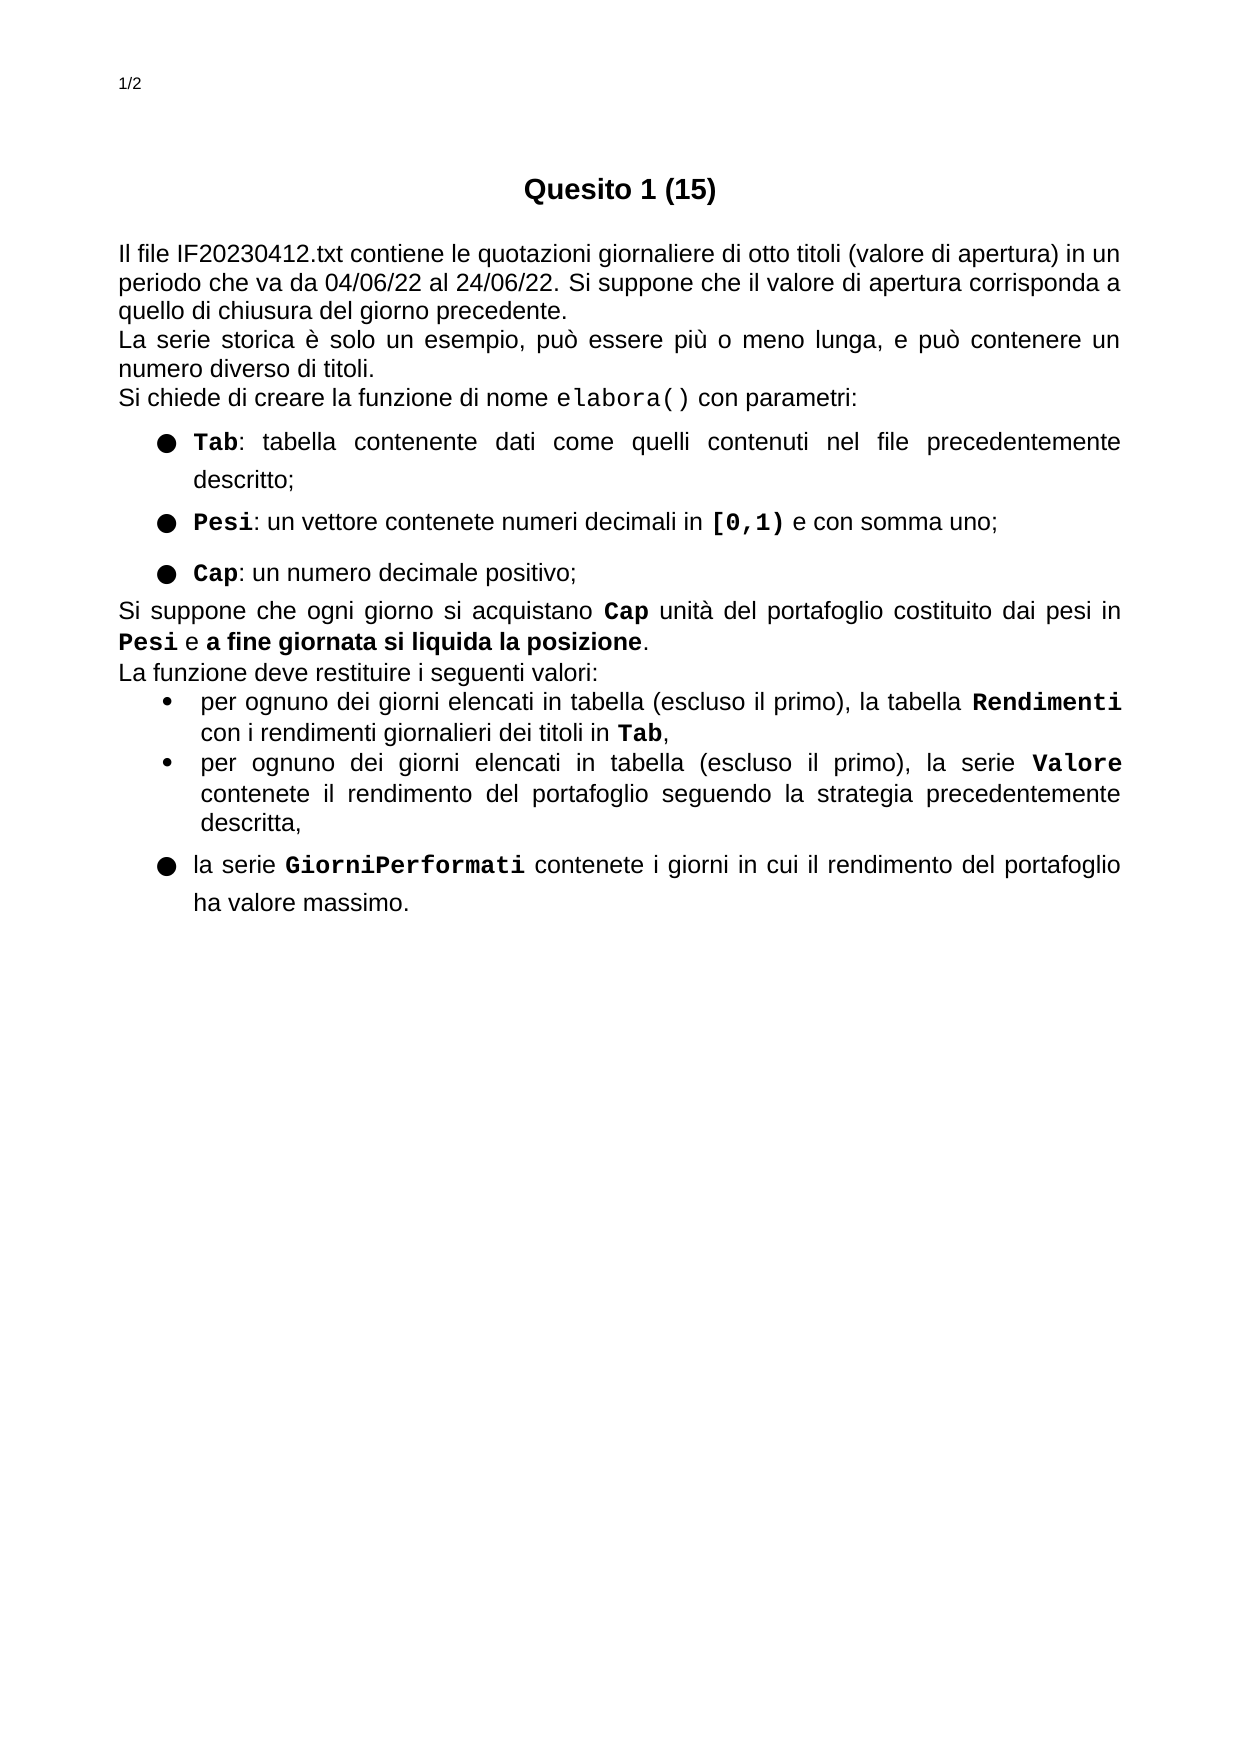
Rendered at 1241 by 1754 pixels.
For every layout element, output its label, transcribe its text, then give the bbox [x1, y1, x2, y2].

text Quesito 1 (15) [118, 172, 1122, 205]
text Si chiede di creare la funzione di nome elabora() con parametri: [118, 382, 1122, 413]
list la serie GiorniPerformati contenete i giorni in cui il rendimento del portafoglio ha valore massimo. [156, 837, 1122, 917]
text Si suppone che ogni giorno si acquistano Cap unità del portafoglio costituito dai pesi in Pesi e a fine giornata si liquida la posizione. [118, 596, 1122, 658]
list Cap: un numero decimale positivo; [156, 545, 1122, 596]
text Il file IF20230412.txt contiene le quotazioni giornaliere di otto titoli (valore di apertura) in un periodo che va da 04/06/22 al 24/06/22. Si suppone che il valore di apertura corrisponda a quello di chiusura del giorno precedente. [118, 239, 1122, 325]
list per ognuno dei giorni elencati in tabella (escluso il primo), la tabella Rendimenti con i rendimenti giornalieri dei titoli in Tab, [163, 687, 1122, 748]
text La funzione deve restituire i seguenti valori: [118, 658, 1122, 687]
text La serie storica è solo un esempio, può essere più o meno lunga, e può contenere un numero diverso di titoli. [118, 325, 1122, 382]
list Tab: tabella contenente dati come quelli contenuti nel file precedentemente descritto; [156, 413, 1122, 493]
list per ognuno dei giorni elencati in tabella (escluso il primo), la serie Valore contenete il rendimento del portafoglio seguendo la strategia precedentemente descritta, [163, 748, 1122, 837]
list Pesi: un vettore contenete numeri decimali in [0,1) e con somma uno; [156, 493, 1122, 545]
